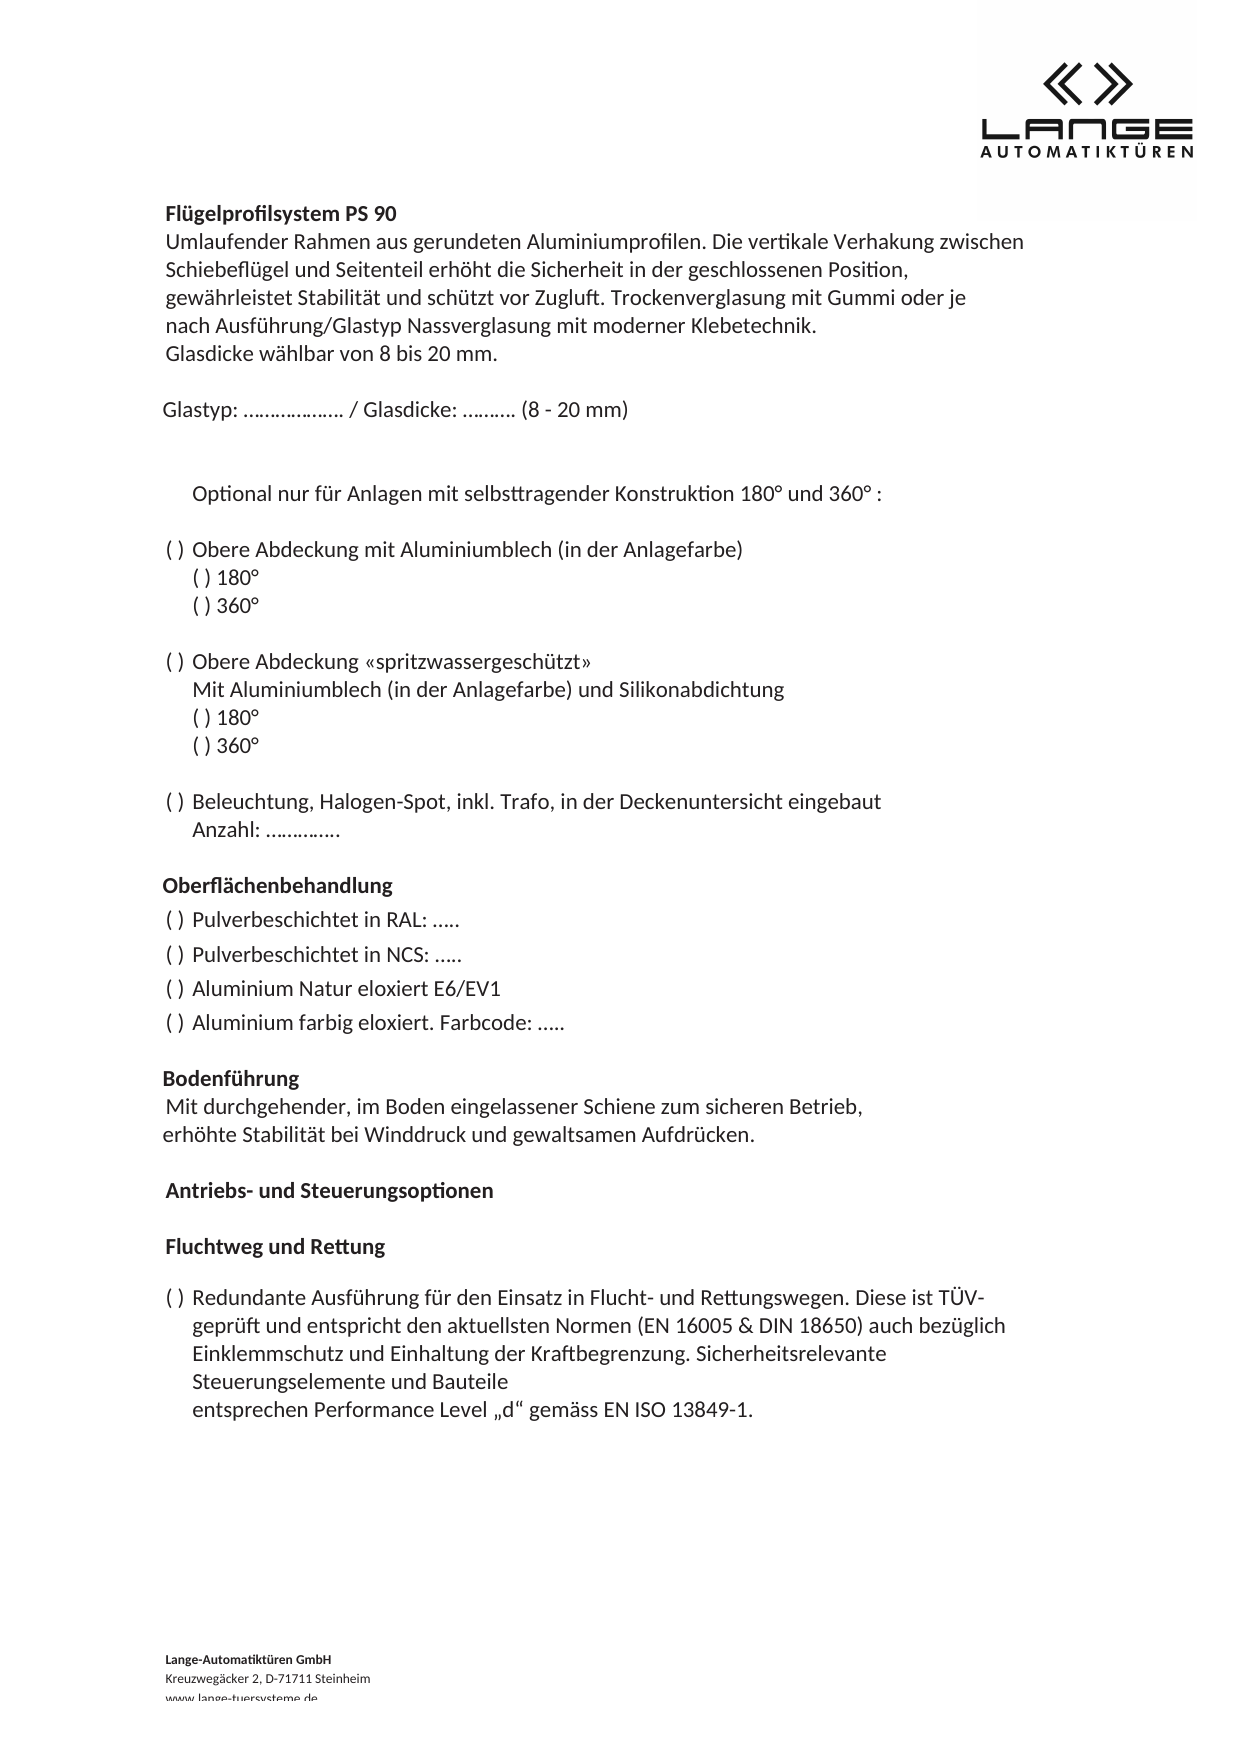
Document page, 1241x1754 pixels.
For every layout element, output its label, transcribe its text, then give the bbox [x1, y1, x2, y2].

subtitle Oberflächenbehandlung [162, 871, 1240, 899]
text ( ) Obere Abdeckung «spritzwassergeschützt» [165, 647, 1096, 675]
text Glastyp: ………………. / Glasdicke: ………. (8 - 20 mm) [162, 395, 1240, 423]
text Umlaufender Rahmen aus gerundeten Aluminiumprofilen. Die vertikale Verhakung zwischen Schiebeflügel und Seitenteil erhöht die Sicherheit in der geschlossenen Position, gewährleistet Stabilität und schützt vor Zugluft. Trockenverglasung mit Gummi oder je nach Ausführung/Glastyp Nassverglasung mit moderner Klebetechnik. [165, 227, 1240, 339]
text ( ) Beleuchtung, Halogen-Spot, inkl. Trafo, in der Deckenuntersicht eingebaut [165, 787, 1096, 815]
text Anzahl: ………….. [165, 815, 1096, 843]
text Optional nur für Anlagen mit selbsttragender Konstruktion 180° und 360° : [0, 479, 1240, 507]
text ( ) 180° [165, 563, 1096, 591]
text Mit durchgehender, im Boden eingelassener Schiene zum sicheren Betrieb, erhöhte Stabilität bei Winddruck und gewaltsamen Aufdrücken. [162, 1092, 1033, 1148]
text ( ) Pulverbeschichtet in NCS: ….. [165, 940, 569, 968]
text Mit Aluminiumblech (in der Anlagefarbe) und Silikonabdichtung [165, 675, 1096, 703]
text ( ) 360° [165, 731, 1096, 759]
text Glasdicke wählbar von 8 bis 20 mm. [165, 339, 1070, 367]
picture [976, 0, 1197, 199]
text ( ) Obere Abdeckung mit Aluminiumblech (in der Anlagefarbe) [165, 535, 1096, 563]
text ( ) Redundante Ausführung für den Einsatz in Flucht- und Rettungswegen. Diese ist TÜV-geprüft und entspricht den aktuellsten Normen (EN 16005 & DIN 18650) auch bezüglich Einklemmschutz und Einhaltung der Kraftbegrenzung. Sicherheitsrelevante Steuerungselemente und Bauteile entsprechen Performance Level „d“ gemäss EN ISO 13849-1. [165, 1283, 1015, 1423]
text Bodenführung [162, 1064, 1240, 1092]
text ( ) Aluminium Natur eloxiert E6/EV1 [165, 974, 1240, 1002]
subtitle Flügelprofilsystem PS 90 [165, 199, 1240, 227]
text ( ) Pulverbeschichtet in RAL: ….. [165, 906, 525, 933]
text Antriebs- und Steuerungsoptionen [165, 1176, 702, 1204]
text ( ) 360° [165, 591, 1096, 619]
text ( ) 180° [165, 703, 1096, 731]
text ( ) Aluminium farbig eloxiert. Farbcode: ….. [165, 1008, 1240, 1036]
subtitle Fluchtweg und Rettung [165, 1232, 1240, 1283]
